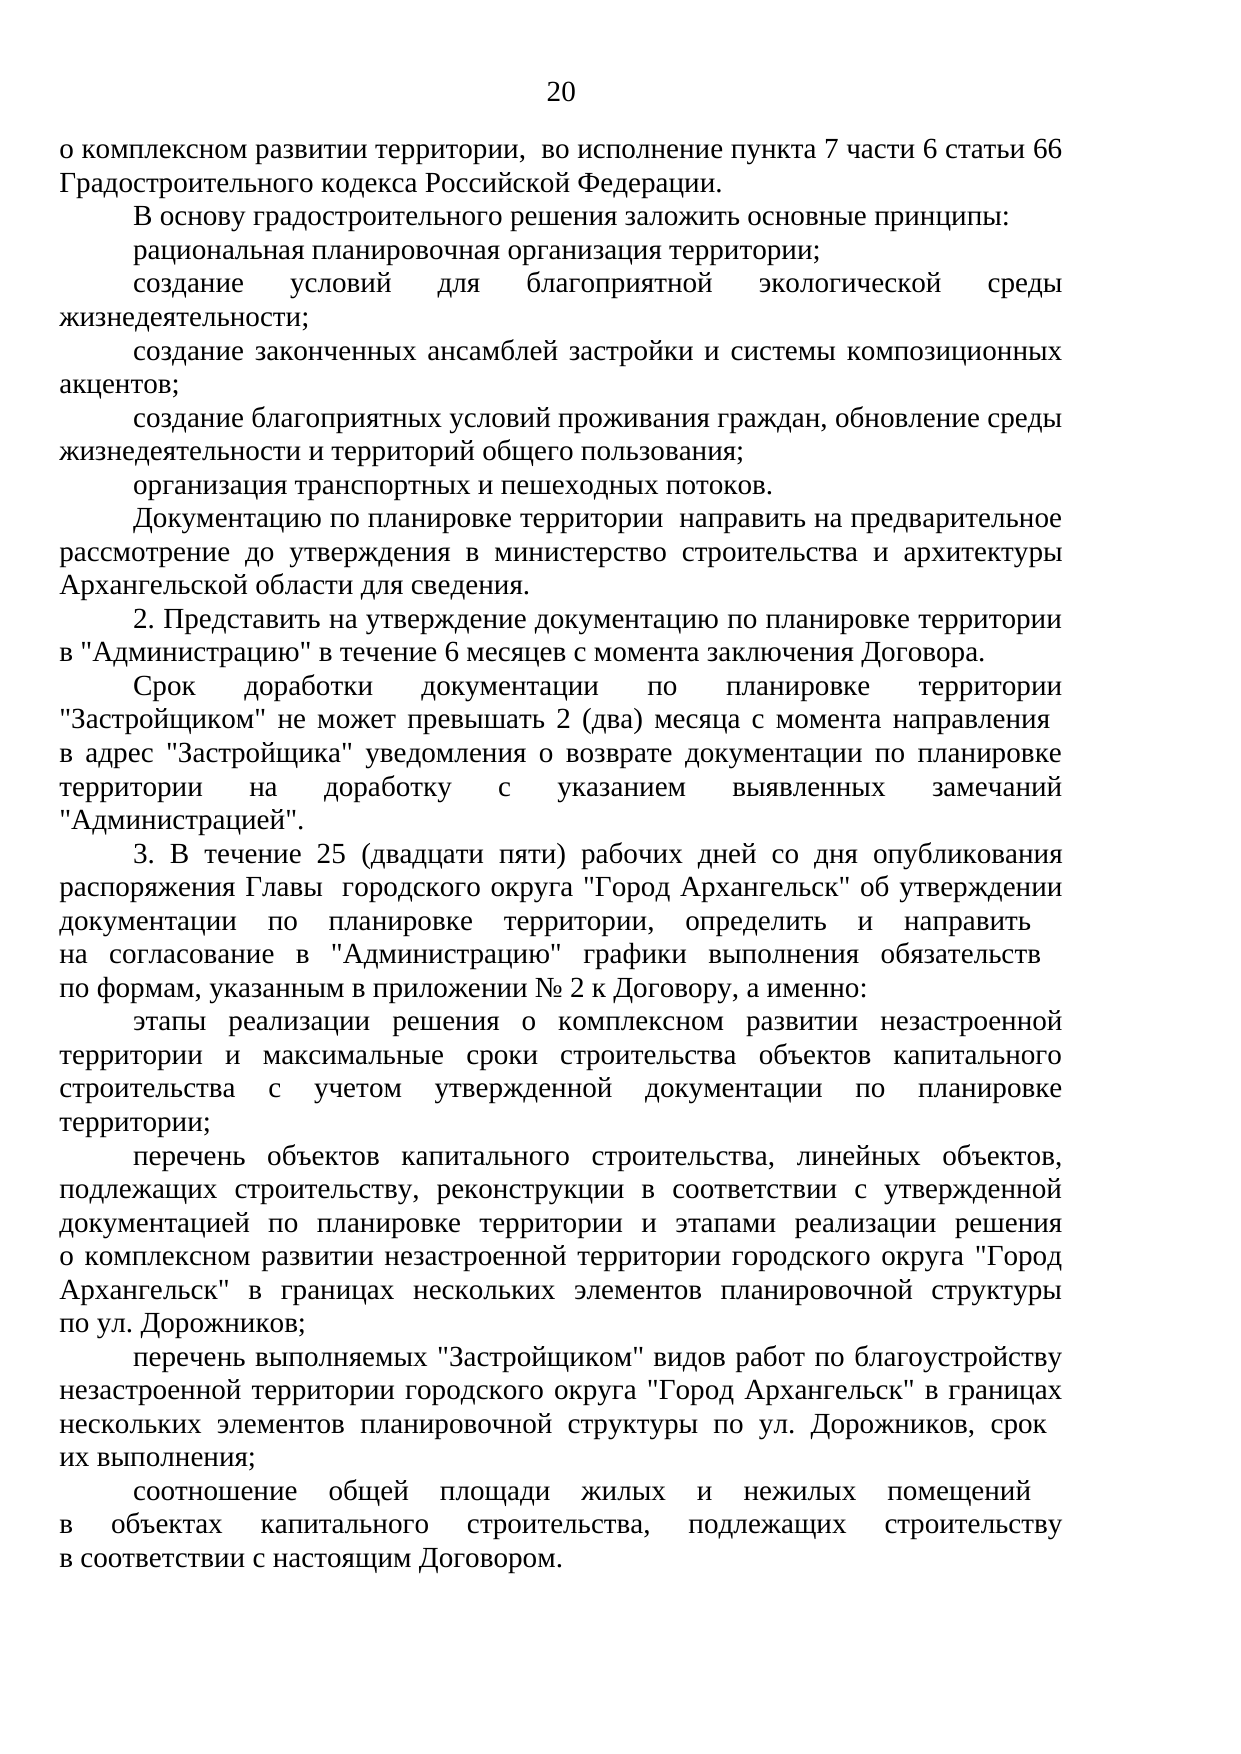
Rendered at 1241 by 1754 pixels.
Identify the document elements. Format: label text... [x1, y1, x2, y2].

text Документацию по планировке территории направить на предварительное рассмотрение до утверждения в министерство строительства и архитектуры Архангельской области для сведения. [59, 500, 1063, 601]
text В основу градостроительного решения заложить основные принципы: [59, 198, 1063, 232]
text перечень выполняемых "Застройщиком" видов работ по благоустройству незастроенной территории городского округа "Город Архангельск" в границах нескольких элементов планировочной структуры по ул. Дорожников, срок их выполнения; [59, 1339, 1063, 1473]
text перечень объектов капитального строительства, линейных объектов, подлежащих строительству, реконструкции в соответствии с утвержденной документацией по планировке территории и этапами реализации решения о комплексном развитии незастроенной территории городского округа "Город Архангельск" в границах нескольких элементов планировочной структуры по ул. Дорожников; [59, 1138, 1063, 1339]
text рациональная планировочная организация территории; [59, 232, 1063, 266]
text 2. Представить на утверждение документацию по планировке территории в "Администрацию" в течение 6 месяцев с момента заключения Договора. [59, 601, 1063, 668]
text создание условий для благоприятной экологической среды жизнедеятельности; [59, 266, 1063, 333]
text этапы реализации решения о комплексном развитии незастроенной территории и максимальные сроки строительства объектов капитального строительства с учетом утвержденной документации по планировке территории; [59, 1003, 1063, 1138]
text соотношение общей площади жилых и нежилых помещений в объектах капитального строительства, подлежащих строительству в соответствии с настоящим Договором. [59, 1473, 1063, 1574]
text создание благоприятных условий проживания граждан, обновление среды жизнедеятельности и территорий общего пользования; [59, 400, 1063, 467]
text создание законченных ансамблей застройки и системы композиционных акцентов; [59, 333, 1063, 400]
text Срок доработки документации по планировке территории "Застройщиком" не может превышать 2 (два) месяца с момента направления в адрес "Застройщика" уведомления о возврате документации по планировке территории на доработку с указанием выявленных замечаний "Администрацией". [59, 668, 1063, 836]
text организация транспортных и пешеходных потоков. [59, 467, 1063, 500]
text 3. В течение 25 (двадцати пяти) рабочих дней со дня опубликования распоряжения Главы городского округа "Город Архангельск" об утверждении документации по планировке территории, определить и направить на согласование в "Администрацию" графики выполнения обязательств по формам, указанным в приложении № 2 к Договору, а именно: [59, 836, 1063, 1003]
